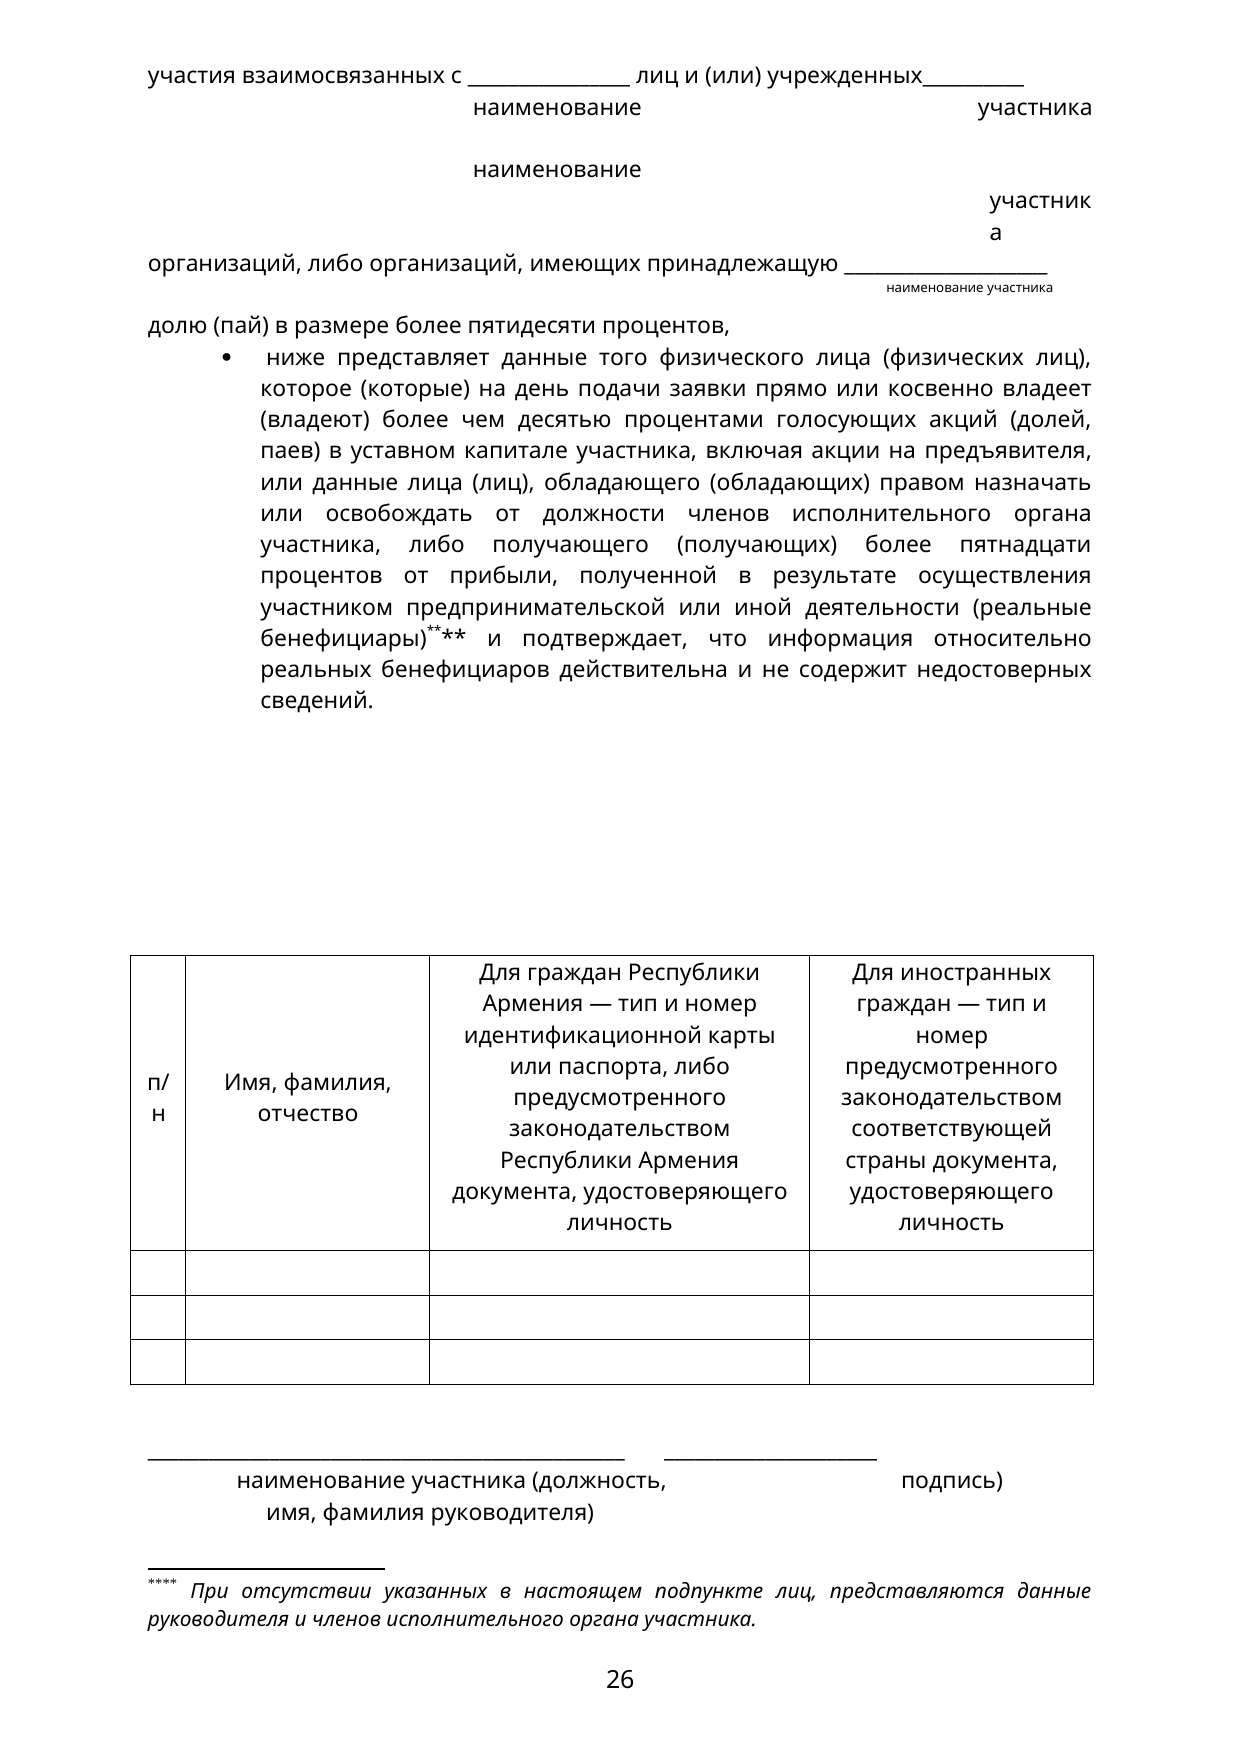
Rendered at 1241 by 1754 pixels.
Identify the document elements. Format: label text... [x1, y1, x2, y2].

table_header п/н [131, 956, 185, 1250]
table_header Для граждан Республики Армения — тип и номер идентификационной карты или паспорта, либо предусмотренного законодательством Республики Армения документа, удостоверяющего личность [430, 956, 809, 1250]
table_cell [186, 1251, 429, 1294]
text наименование участника наименование [473, 90, 1092, 184]
table_cell [131, 1340, 185, 1384]
text участника [989, 184, 1092, 247]
table_cell [810, 1340, 1093, 1384]
table_cell [810, 1251, 1093, 1294]
table_cell [131, 1251, 185, 1294]
table_cell [810, 1296, 1093, 1339]
table_header Имя, фамилия, отчество [186, 956, 429, 1250]
text наименование участника (должность, подпись) [236, 1464, 1092, 1496]
table_header Для иностранных граждан — тип и номер предусмотренного законодательством соответствующей страны документа, удостоверяющего личность [810, 956, 1093, 1250]
text имя, фамилия руководителя) [266, 1496, 1092, 1527]
text наименование участника [886, 278, 1092, 309]
list ниже представляет данные того физического лица (физических лиц), которое (которые) на день подачи заявки прямо или косвенно владеет (владеют) более чем десятью процентами голосующих акций (долей, паев) в уставном капитале участника, включая акции на предъявителя, или данные лица (лиц), обладающего (обладающих) правом назначать или освобождать от должности членов исполнительного органа участника, либо получающего (получающих) более пятнадцати процентов от прибыли, полученной в результате осуществления участником предпринимательской или иной деятельности (реальные бенефициары)** и подтверждает, что информация относительно реальных бенефициаров действительна и не содержит недостоверных сведений. [223, 340, 1092, 715]
text организаций, либо организаций, имеющих принадлежащую ____________________ [148, 247, 1092, 278]
text долю (пай) в размере более пятидесяти процентов, [148, 309, 1092, 340]
table_cell [430, 1251, 809, 1294]
table_cell [430, 1340, 809, 1384]
table_cell [430, 1296, 809, 1339]
text _______________________________________________ _____________________ [148, 1433, 1092, 1464]
text участия взаимосвязанных с ________________ лиц и (или) учрежденных__________ [148, 59, 1092, 90]
table_cell [186, 1340, 429, 1384]
table_cell [131, 1296, 185, 1339]
table_cell [186, 1296, 429, 1339]
